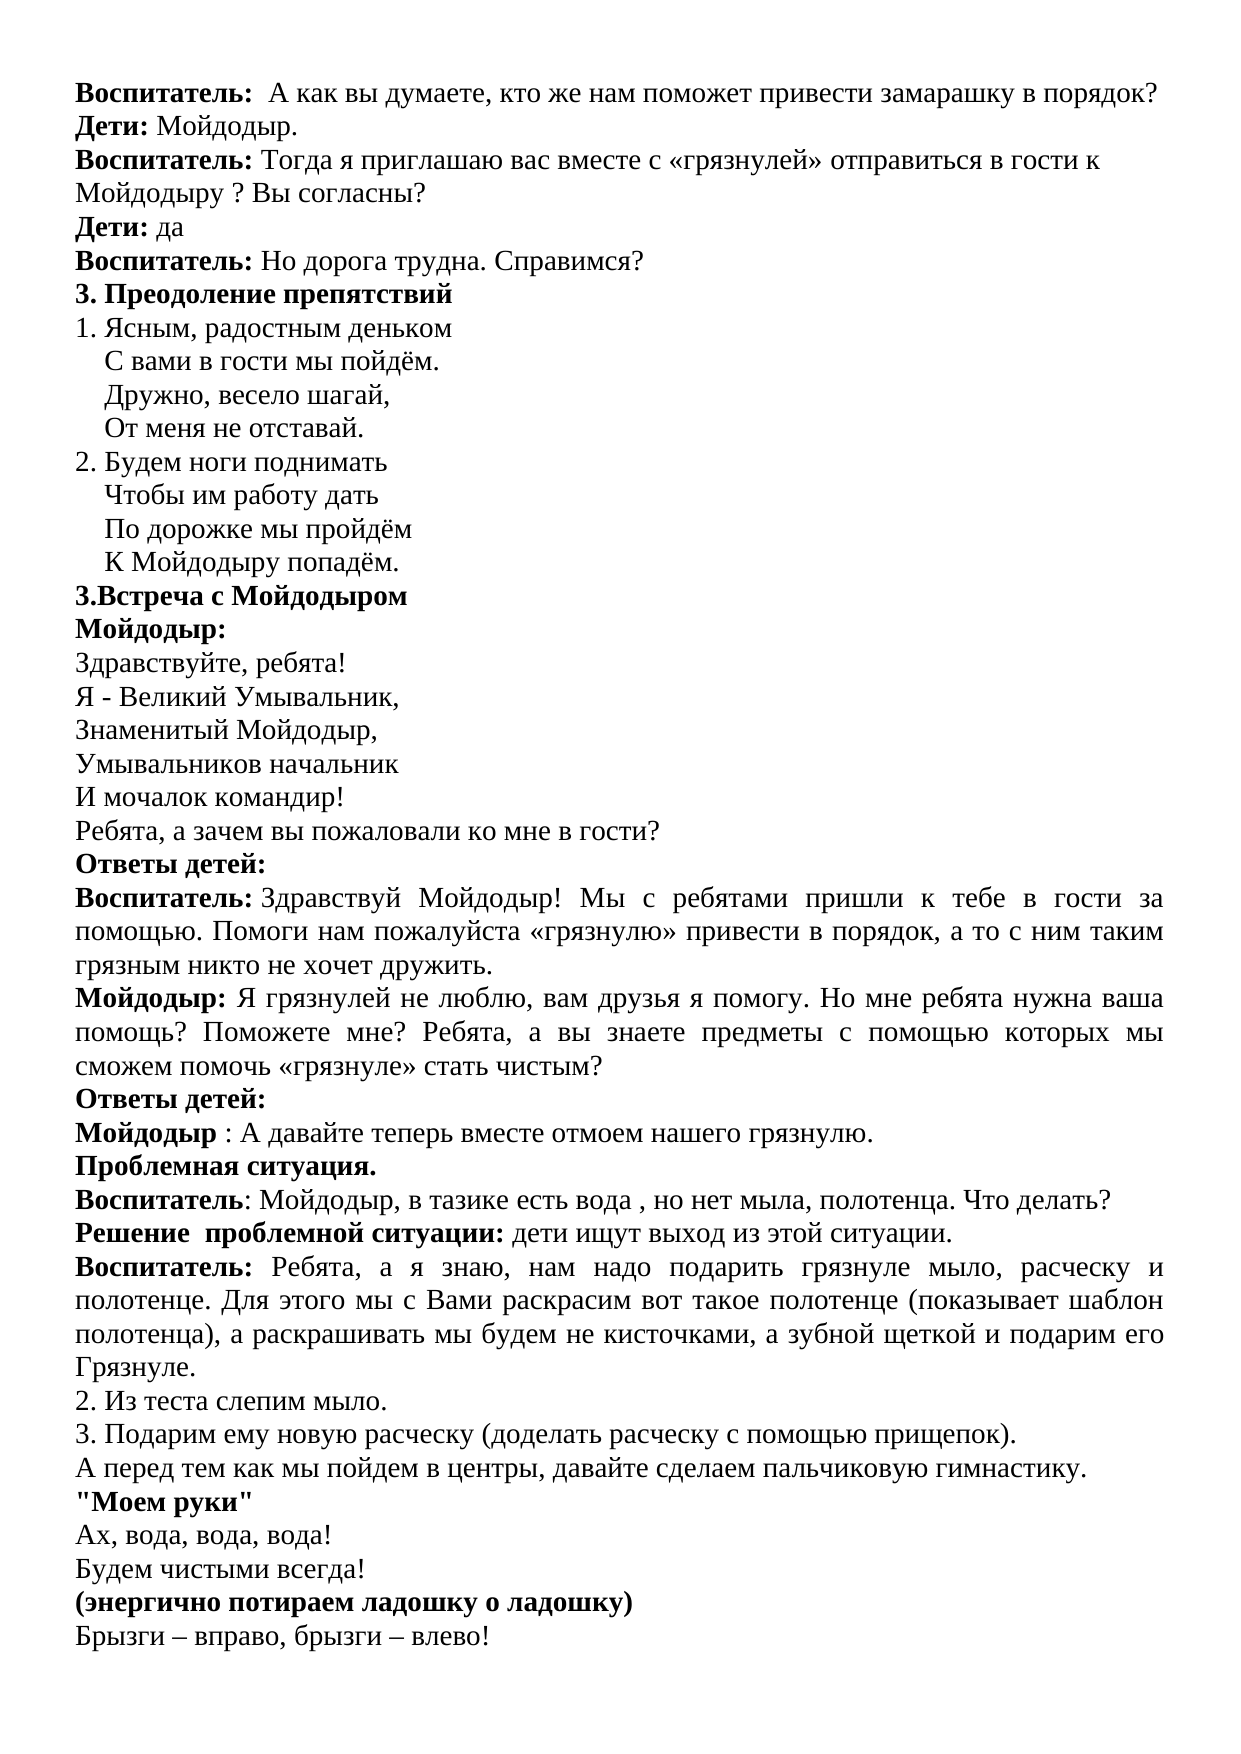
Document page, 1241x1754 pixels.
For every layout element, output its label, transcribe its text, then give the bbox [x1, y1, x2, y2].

text С вами в гости мы пойдём. [75, 343, 1165, 377]
text Воспитатель: Но дорога трудна. Справимся? [75, 243, 1165, 276]
text Дети: Мойдодыр. [75, 108, 1165, 142]
text А перед тем как мы пойдем в центры, давайте сделаем пальчиковую гимнастику. [75, 1450, 1165, 1484]
text Мойдодыр : А давайте теперь вместе отмоем нашего грязнулю. [75, 1115, 1165, 1148]
text Я - Великий Умывальник, [75, 679, 1165, 712]
text 1. Ясным, радостным деньком [75, 310, 1165, 343]
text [75, 1517, 1165, 1651]
text 2. Будем ноги поднимать [75, 444, 1165, 477]
text Умывальников начальник [75, 746, 1165, 779]
text Ребята, а зачем вы пожаловали ко мне в гости? [75, 813, 1165, 846]
text Знаменитый Мойдодыр, [75, 712, 1165, 746]
text Чтобы им работу дать [75, 477, 1165, 511]
text Воспитатель: А как вы думаете, кто же нам поможет привести замарашку в порядок? [75, 75, 1165, 108]
text Ответы детей: [75, 846, 1165, 880]
text Дружно, весело шагай, [75, 377, 1165, 410]
text Ответы детей: [75, 1081, 1165, 1115]
text Дети: да [75, 209, 1165, 243]
text По дорожке мы пройдём [75, 511, 1165, 544]
text 2. Из теста слепим мыло. [75, 1383, 1165, 1417]
text К Мойдодыру попадём. [75, 544, 1165, 578]
text 3.Встреча с Мойдодыром [75, 578, 1165, 612]
text Здравствуйте, ребята! [75, 645, 1165, 679]
text Проблемная ситуация. [75, 1148, 1165, 1182]
text "Моем руки" [75, 1484, 1165, 1517]
text От меня не отставай. [75, 410, 1165, 444]
text Воспитатель: Тогда я приглашаю вас вместе с «грязнулей» отправиться в гости к Мойдодыру ? Вы согласны? [75, 142, 1165, 209]
text 3. Преодоление препятствий [75, 276, 1165, 310]
text Мойдодыр: Я грязнулей не люблю, вам друзья я помогу. Но мне ребята нужна ваша помощь? Поможете мне? Ребята, а вы знаете предметы с помощью которых мы сможем помочь «грязнуле» стать чистым? [75, 981, 1165, 1081]
text 3. Подарим ему новую расческу (доделать расческу с помощью прищепок). [75, 1417, 1165, 1450]
text Воспитатель: Здравствуй Мойдодыр! Мы с ребятами пришли к тебе в гости за помощью. Помоги нам пожалуйста «грязнулю» привести в порядок, а то с ним таким грязным никто не хочет дружить. [75, 880, 1165, 981]
text И мочалок командир! [75, 779, 1165, 813]
text Мойдодыр: [75, 612, 1165, 645]
text Воспитатель: Мойдодыр, в тазике есть вода , но нет мыла, полотенца. Что делать? [75, 1182, 1165, 1215]
text Решение проблемной ситуации: дети ищут выход из этой ситуации. [75, 1215, 1165, 1249]
text Воспитатель: Ребята, а я знаю, нам надо подарить грязнуле мыло, расческу и полотенце. Для этого мы с Вами раскрасим вот такое полотенце (показывает шаблон полотенца), а раскрашивать мы будем не кисточками, а зубной щеткой и подарим его Грязнуле. [75, 1249, 1165, 1383]
